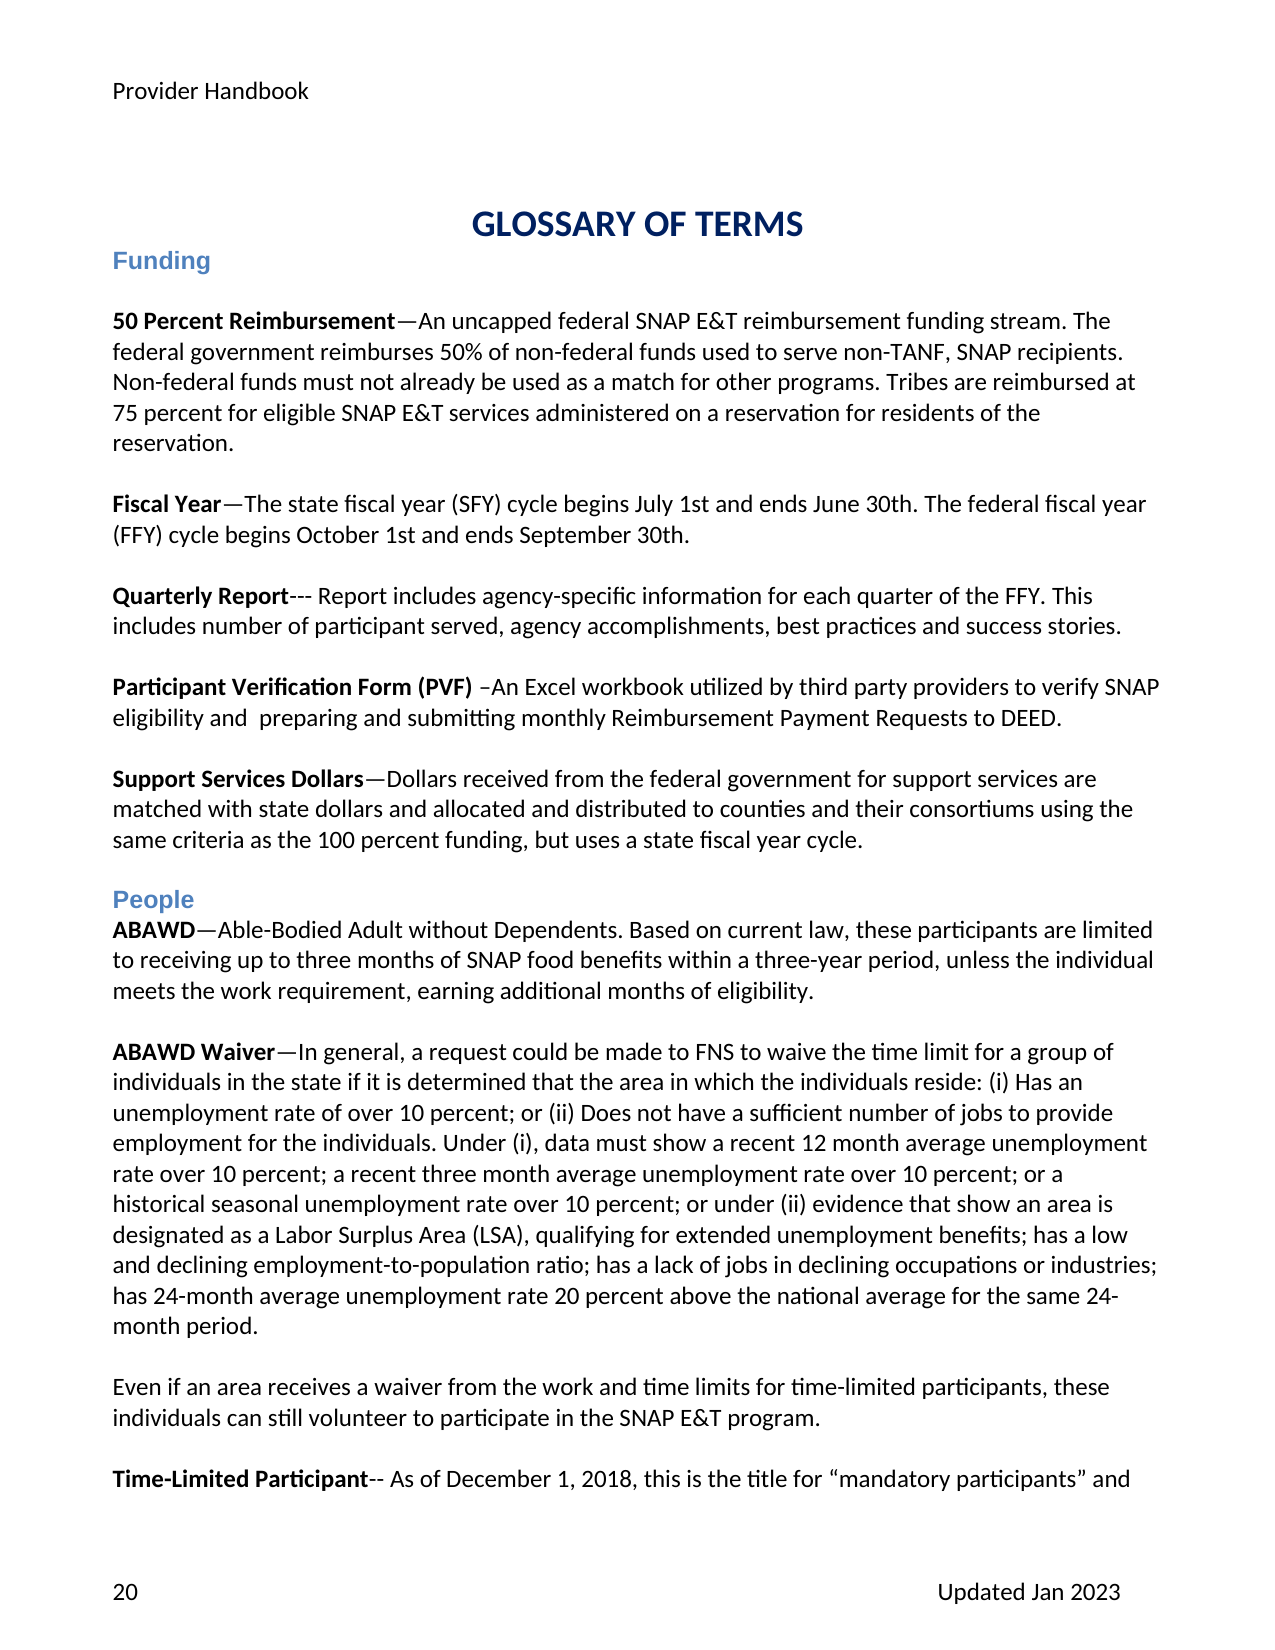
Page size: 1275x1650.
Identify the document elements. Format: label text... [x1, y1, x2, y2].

text Quarterly Report--- Report includes agency-specific information for each quarter of the FFY. This includes number of participant served, agency accomplishments, best practices and success stories. [112, 580, 1162, 641]
subtitle Funding [112, 246, 1162, 274]
text ABAWD Waiver—In general, a request could be made to FNS to waive the time limit for a group of individuals in the state if it is determined that the area in which the individuals reside: (i) Has an unemployment rate of over 10 percent; or (ii) Does not have a sufficient number of jobs to provide employment for the individuals. Under (i), data must show a recent 12 month average unemployment rate over 10 percent; a recent three month average unemployment rate over 10 percent; or a historical seasonal unemployment rate over 10 percent; or under (ii) evidence that show an area is designated as a Labor Surplus Area (LSA), qualifying for extended unemployment benefits; has a low and declining employment-to-population ratio; has a lack of jobs in declining occupations or industries; has 24-month average unemployment rate 20 percent above the national average for the same 24-month period. [112, 1036, 1162, 1341]
subtitle People [112, 885, 1162, 914]
text ABAWD—Able-Bodied Adult without Dependents. Based on current law, these participants are limited to receiving up to three months of SNAP food benefits within a three-year period, unless the individual meets the work requirement, earning additional months of eligibility. [112, 914, 1162, 1005]
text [112, 1463, 1162, 1494]
text Even if an area receives a waiver from the work and time limits for time-limited participants, these individuals can still volunteer to participate in the SNAP E&T program. [112, 1372, 1162, 1433]
text Participant Verification Form (PVF) –An Excel workbook utilized by third party providers to verify SNAP eligibility and preparing and submitting monthly Reimbursement Payment Requests to DEED. [112, 671, 1162, 732]
text Support Services Dollars—Dollars received from the federal government for support services are matched with state dollars and allocated and distributed to counties and their consortiums using the same criteria as the 100 percent funding, but uses a state fiscal year cycle. [112, 763, 1162, 854]
subtitle GLOSSARY OF TERMS [112, 200, 1162, 246]
text Fiscal Year—The state fiscal year (SFY) cycle begins July 1st and ends June 30th. The federal fiscal year (FFY) cycle begins October 1st and ends September 30th. [112, 488, 1162, 549]
text 50 Percent Reimbursement—An uncapped federal SNAP E&T reimbursement funding stream. The federal government reimburses 50% of non-federal funds used to serve non-TANF, SNAP recipients. Non-federal funds must not already be used as a match for other programs. Tribes are reimbursed at 75 percent for eligible SNAP E&T services administered on a reservation for residents of the reservation. [112, 305, 1162, 458]
